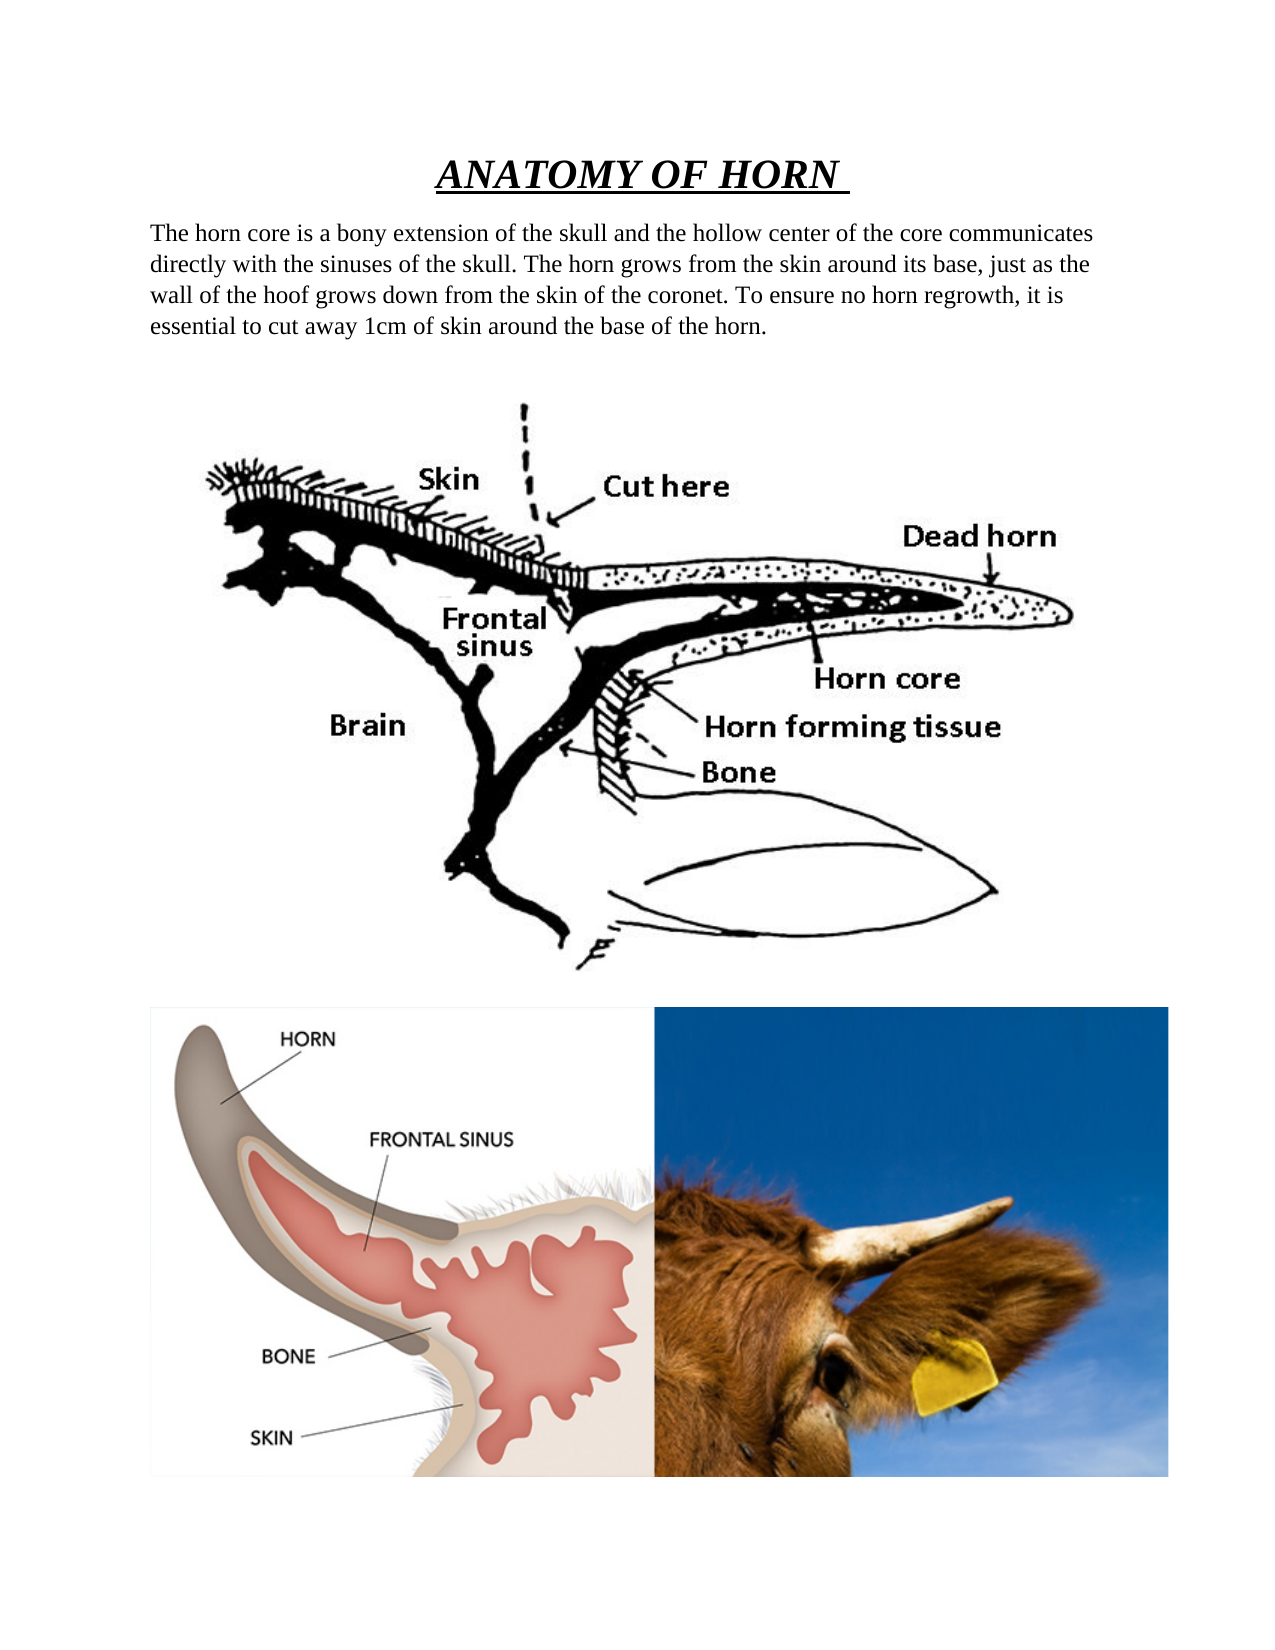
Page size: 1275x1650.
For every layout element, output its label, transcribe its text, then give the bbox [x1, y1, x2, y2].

picture [150, 359, 1179, 989]
text ANATOMY OF HORN [150, 150, 1125, 198]
picture [150, 1007, 1169, 1477]
text The horn core is a bony extension of the skull and the hollow center of the core communicates directly with the sinuses of the skull. The horn grows from the skin around its base, just as the wall of the hoof grows down from the skin of the coronet. To ensure no horn regrowth, it is essential to cut away 1cm of skin around the base of the horn. [150, 218, 1125, 340]
